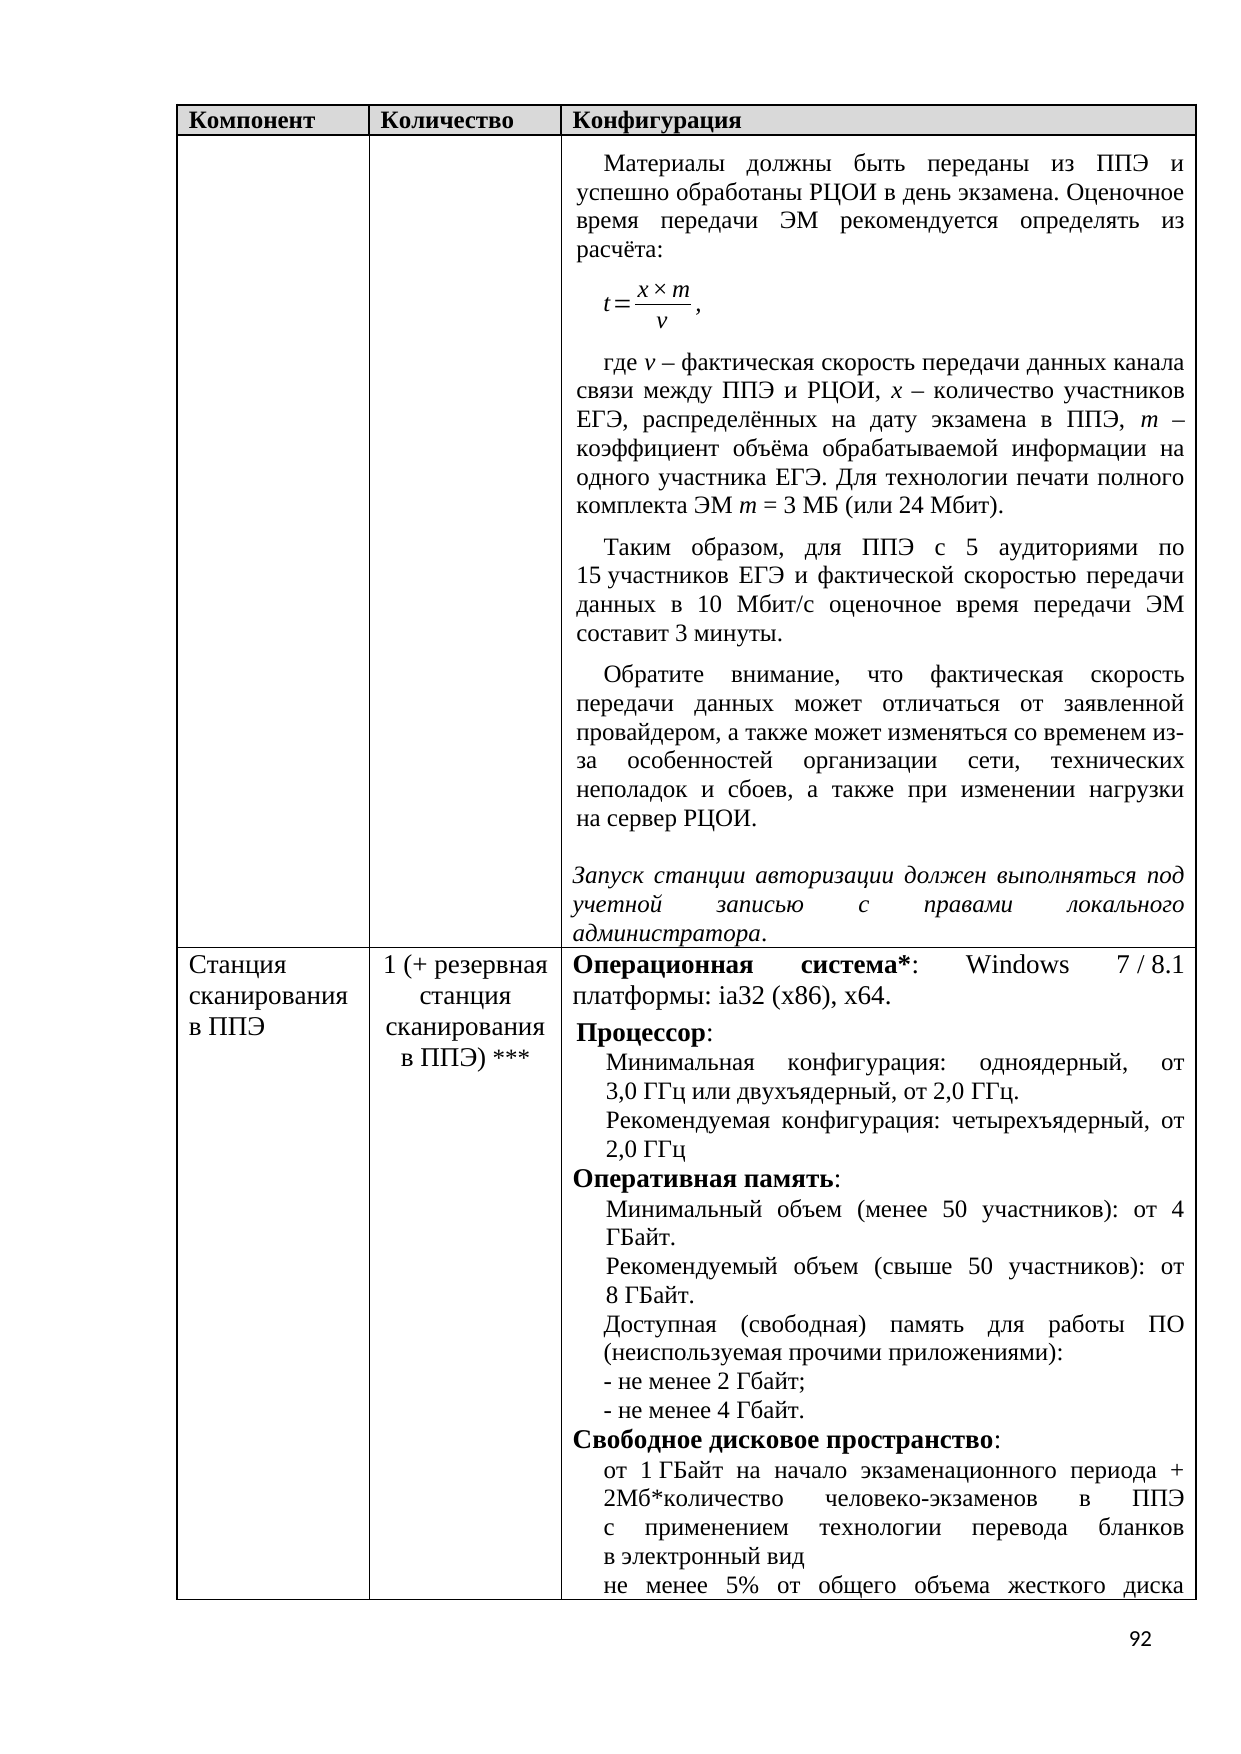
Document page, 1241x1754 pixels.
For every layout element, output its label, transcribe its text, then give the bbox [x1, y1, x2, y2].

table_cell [178, 136, 369, 947]
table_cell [370, 948, 561, 1598]
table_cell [370, 136, 561, 947]
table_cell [178, 948, 369, 1598]
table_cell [562, 136, 1195, 947]
table_header Компонент [178, 106, 368, 134]
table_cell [562, 948, 1195, 1598]
table_header Количество [370, 106, 560, 134]
table_header Конфигурация [562, 106, 1195, 134]
